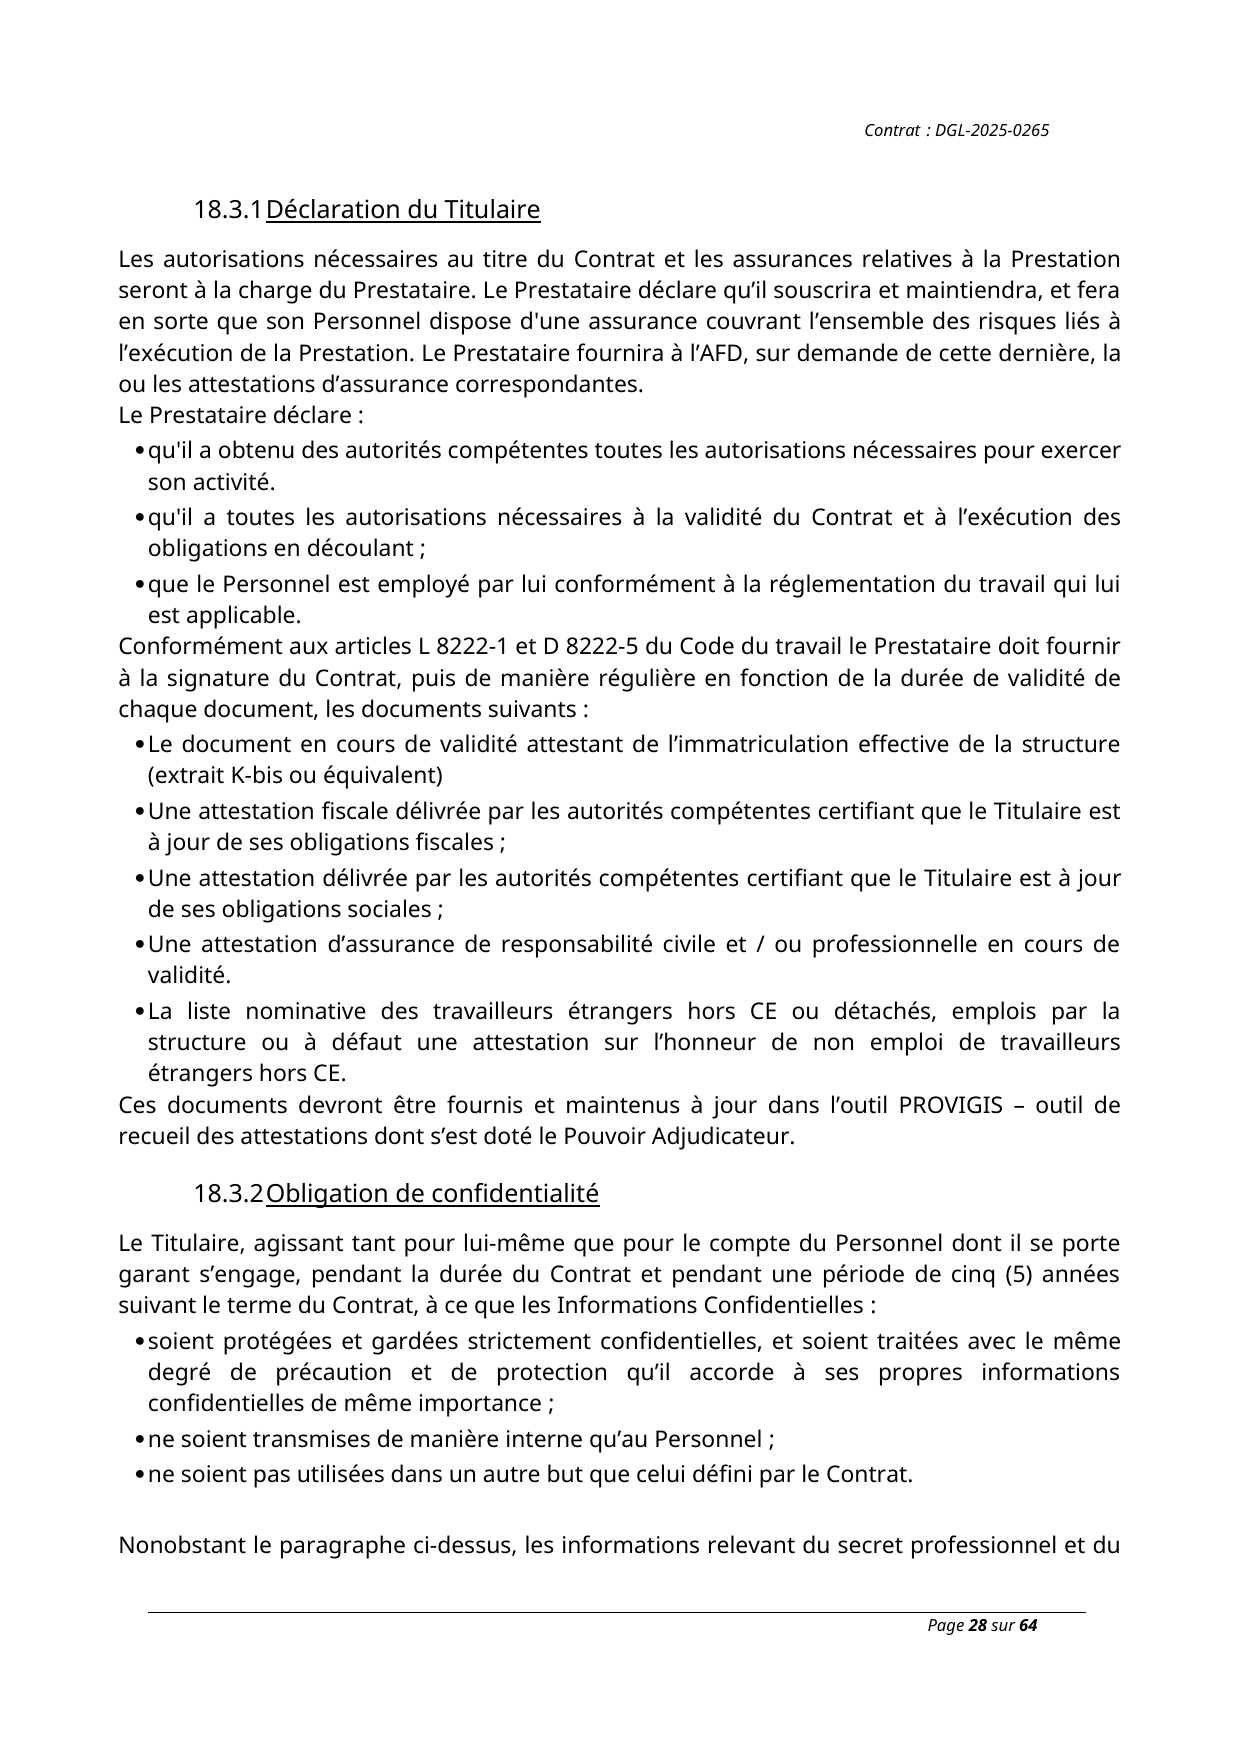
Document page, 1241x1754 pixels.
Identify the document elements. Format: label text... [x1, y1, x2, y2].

text Ces documents devront être fournis et maintenus à jour dans l’outil PROVIGIS – outil de recueil des attestations dont s’est doté le Pouvoir Adjudicateur. [118, 1088, 1122, 1151]
text Le Prestataire déclare : [118, 399, 1122, 430]
list ne soient transmises de manière interne qu’au Personnel ; [136, 1423, 1122, 1454]
list soient protégées et gardées strictement confidentielles, et soient traitées avec le même degré de précaution et de protection qu’il accorde à ses propres informations confidentielles de même importance ; [136, 1325, 1122, 1418]
list Une attestation délivrée par les autorités compétentes certifiant que le Titulaire est à jour de ses obligations sociales ; [136, 861, 1122, 924]
text Le Titulaire, agissant tant pour lui-même que pour le compte du Personnel dont il se porte garant s’engage, pendant la durée du Contrat et pendant une période de cinq (5) années suivant le terme du Contrat, à ce que les Informations Confidentielles : [118, 1227, 1122, 1321]
list que le Personnel est employé par lui conformément à la réglementation du travail qui lui est applicable. [136, 568, 1122, 630]
list Le document en cours de validité attestant de l’immatriculation effective de la structure (extrait K-bis ou équivalent) [136, 728, 1122, 791]
list Une attestation d’assurance de responsabilité civile et / ou professionnelle en cours de validité. [136, 928, 1122, 991]
list La liste nominative des travailleurs étrangers hors CE ou détachés, emplois par la structure ou à défaut une attestation sur l’honneur de non emploi de travailleurs étrangers hors CE. [136, 995, 1122, 1088]
list ne soient pas utilisées dans un autre but que celui défini par le Contrat. [136, 1458, 1122, 1489]
list qu'il a obtenu des autorités compétentes toutes les autorisations nécessaires pour exercer son activité. [136, 434, 1122, 497]
list Une attestation fiscale délivrée par les autorités compétentes certifiant que le Titulaire est à jour de ses obligations fiscales ; [136, 795, 1122, 857]
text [118, 1529, 1122, 1560]
text Obligation de confidentialité [193, 1176, 1122, 1210]
list qu'il a toutes les autorisations nécessaires à la validité du Contrat et à l’exécution des obligations en découlant ; [136, 501, 1122, 563]
text Les autorisations nécessaires au titre du Contrat et les assurances relatives à la Prestation seront à la charge du Prestataire. Le Prestataire déclare qu’il souscrira et maintiendra, et fera en sorte que son Personnel dispose d'une assurance couvrant l’ensemble des risques liés à l’exécution de la Prestation. Le Prestataire fournira à l’AFD, sur demande de cette dernière, la ou les attestations d’assurance correspondantes. [118, 243, 1122, 399]
text Conformément aux articles L 8222-1 et D 8222-5 du Code du travail le Prestataire doit fournir à la signature du Contrat, puis de manière régulière en fonction de la durée de validité de chaque document, les documents suivants : [118, 630, 1122, 724]
text Déclaration du Titulaire [193, 192, 1122, 226]
